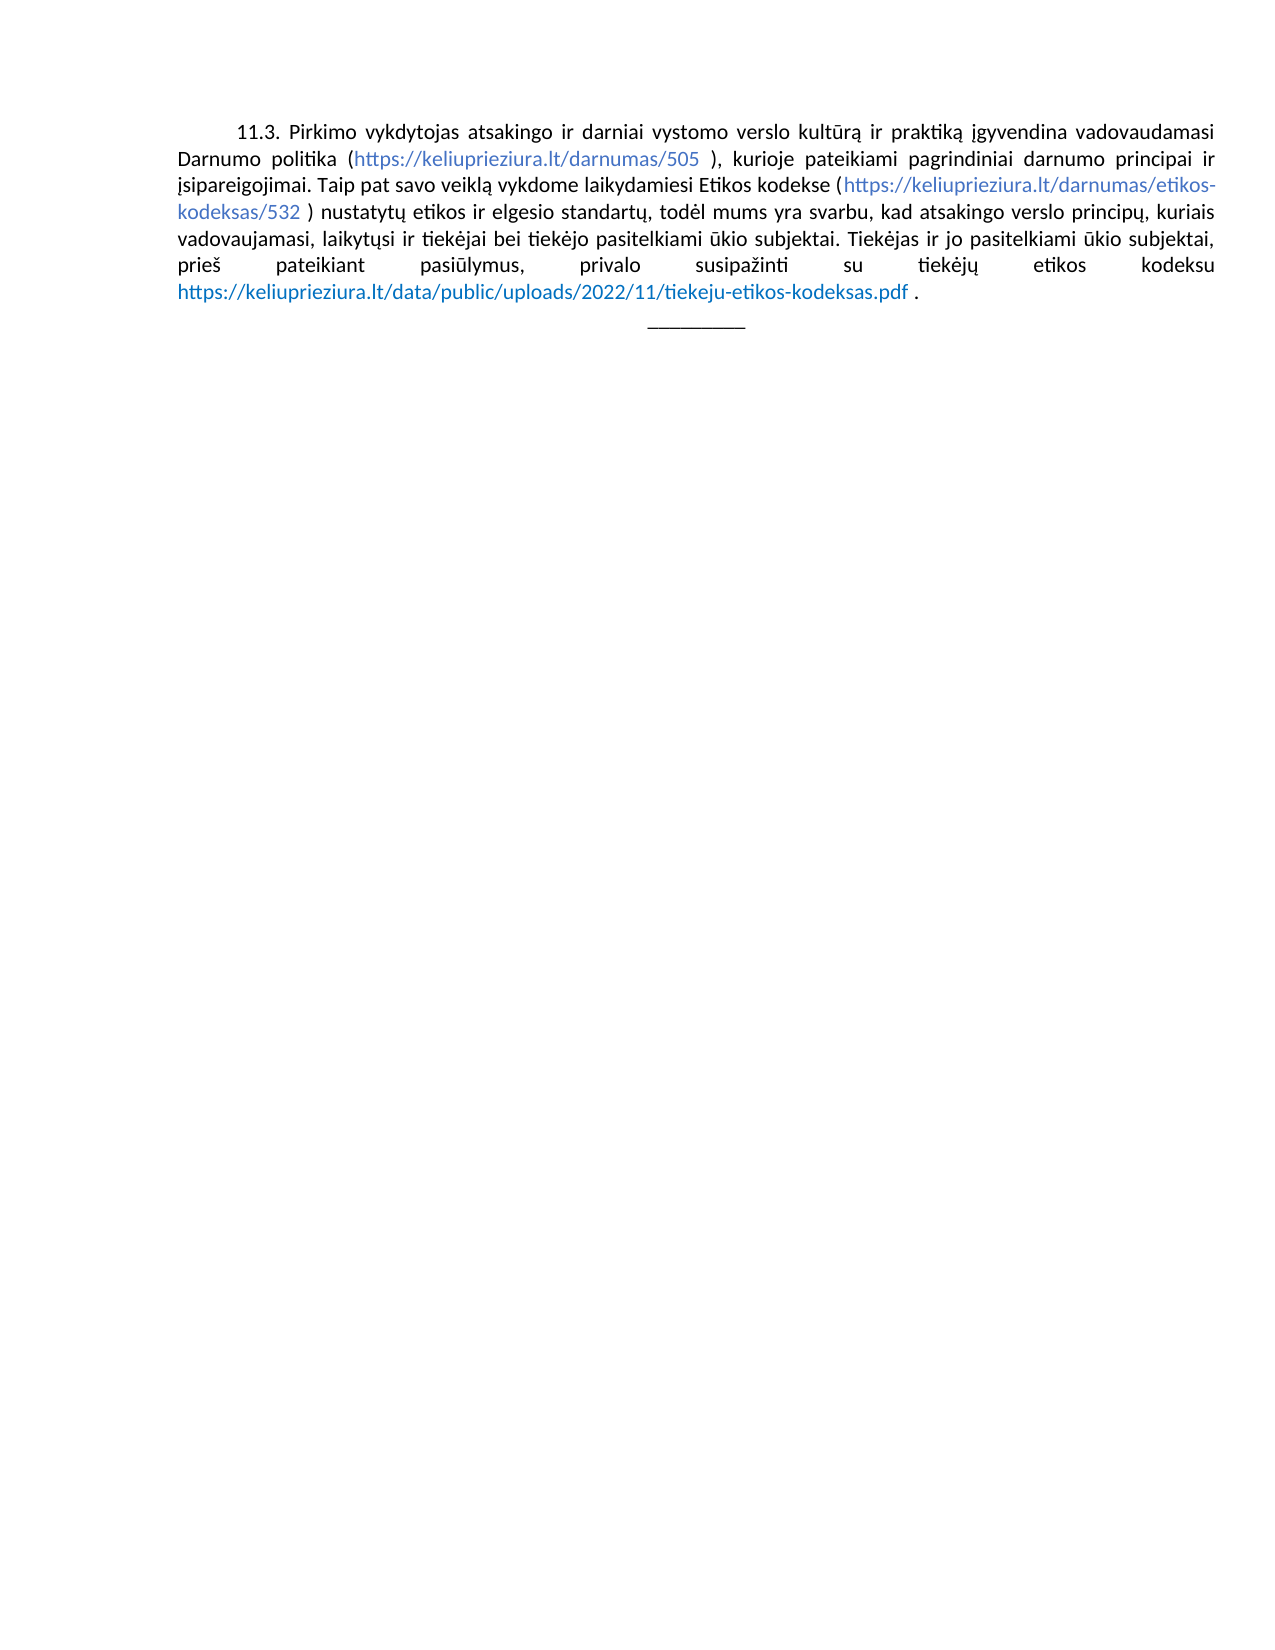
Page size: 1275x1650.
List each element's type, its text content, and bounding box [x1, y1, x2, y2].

text _________ [177, 305, 1216, 331]
text 11.3. Pirkimo vykdytojas atsakingo ir darniai vystomo verslo kultūrą ir praktiką įgyvendina vadovaudamasi Darnumo politika (https://keliuprieziura.lt/darnumas/505 ), kurioje pateikiami pagrindiniai darnumo principai ir įsipareigojimai. Taip pat savo veiklą vykdome laikydamiesi Etikos kodekse (https://keliuprieziura.lt/darnumas/etikos-kodeksas/532 ) nustatytų etikos ir elgesio standartų, todėl mums yra svarbu, kad atsakingo verslo principų, kuriais vadovaujamasi, laikytųsi ir tiekėjai bei tiekėjo pasitelkiami ūkio subjektai. Tiekėjas ir jo pasitelkiami ūkio subjektai, prieš pateikiant pasiūlymus, privalo susipažinti su tiekėjų etikos kodeksu https://keliuprieziura.lt/data/public/uploads/2022/11/tiekeju-etikos-kodeksas.pdf . [177, 118, 1216, 305]
